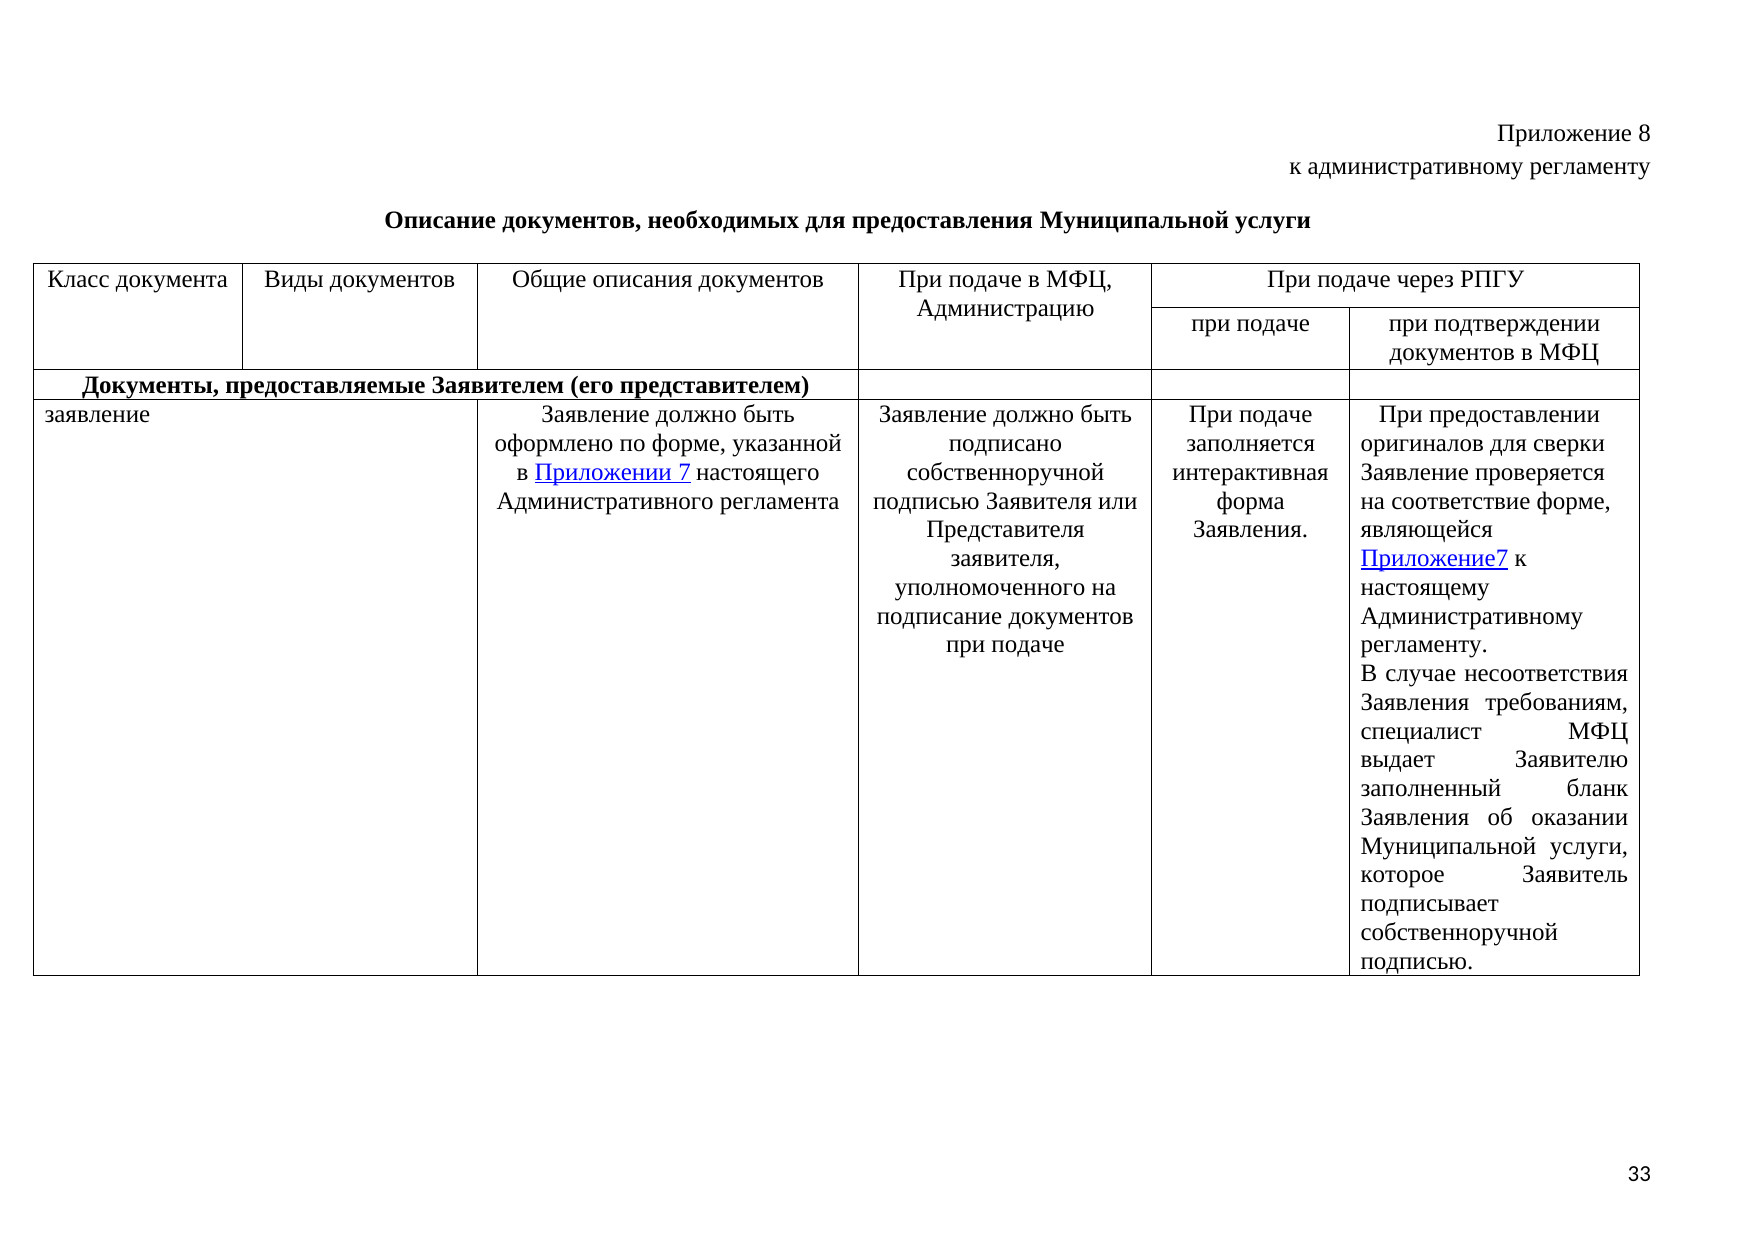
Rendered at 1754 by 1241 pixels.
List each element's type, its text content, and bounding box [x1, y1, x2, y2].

table_header При подаче через РПГУ [1152, 264, 1639, 307]
table_header Виды документов [243, 264, 477, 369]
text к административному регламенту [44, 151, 1651, 180]
table_header Общие описания документов [478, 264, 858, 369]
text Приложение 8 [44, 118, 1651, 147]
table_cell Заявление должно быть оформлено по форме, указанной в Приложении 7 настоящего Административного регламента [478, 400, 858, 974]
table_header При подаче в МФЦ, Администрацию [859, 264, 1151, 369]
table_cell При предоставлении оригиналов для сверки Заявление проверяется на соответствие форме, являющейся Приложение7 к настоящему Административному регламенту. В случае несоответствия Заявления требованиям, специалист МФЦ выдает Заявителю заполненный бланк Заявления об оказании Муниципальной услуги, которое Заявитель подписывает собственноручной подписью. [1350, 400, 1639, 974]
table_cell При подаче заполняется интерактивная форма Заявления. [1152, 400, 1349, 974]
table_cell при подаче [1152, 308, 1349, 369]
table_cell заявление [34, 400, 477, 974]
table_cell Заявление должно быть подписано собственноручной подписью Заявителя или Представителя заявителя, уполномоченного на подписание документов при подаче [859, 400, 1151, 974]
table_cell при подтверждении документов в МФЦ [1350, 308, 1639, 369]
table_cell [859, 370, 1151, 398]
text Описание документов, необходимых для предоставления Муниципальной услуги [44, 205, 1651, 234]
table_cell Документы, предоставляемые Заявителем (его представителем) [34, 370, 858, 398]
table_cell [1350, 370, 1639, 398]
table_cell [1152, 370, 1349, 398]
table_header Класс документа [34, 264, 242, 369]
